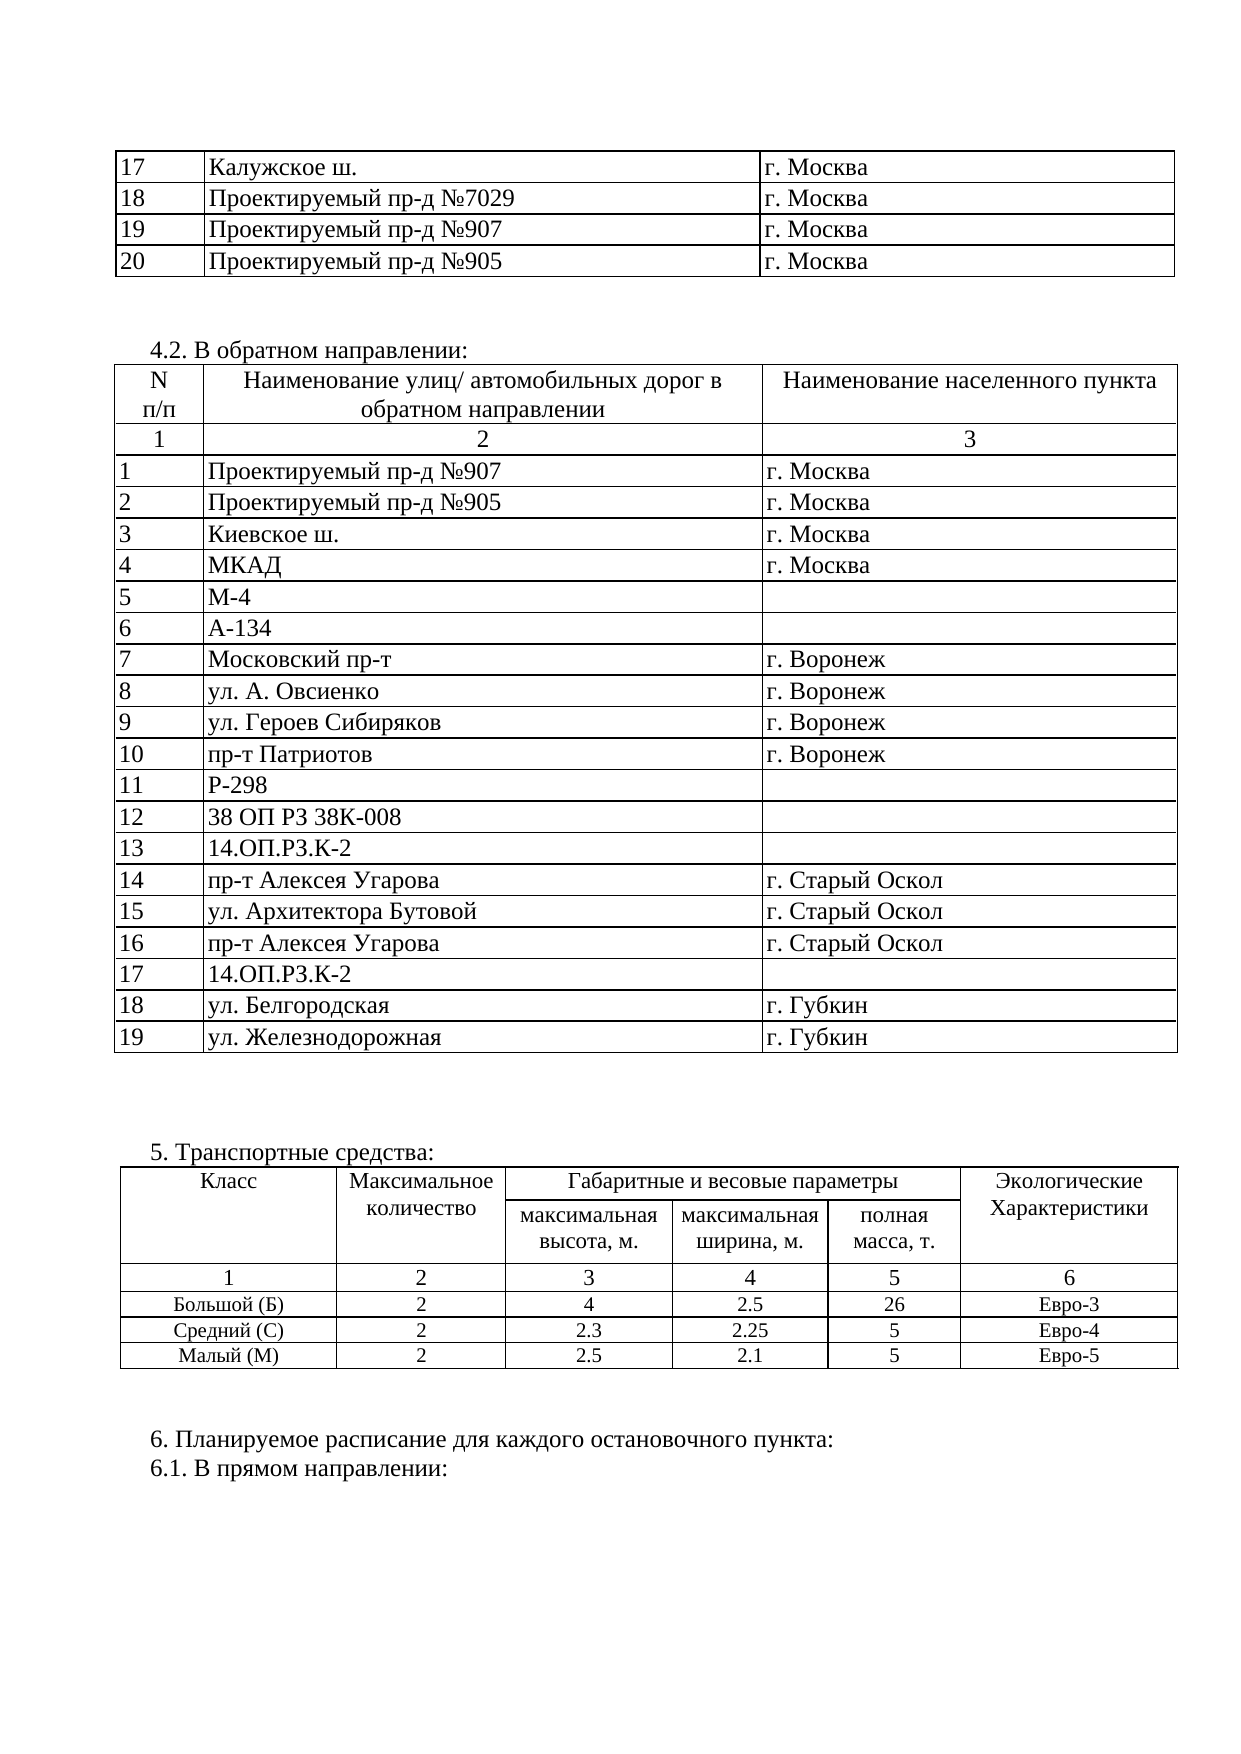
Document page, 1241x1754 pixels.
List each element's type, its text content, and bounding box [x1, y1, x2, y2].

table_cell М-4 [204, 582, 762, 611]
table_cell [763, 580, 1177, 611]
table_cell Малый (М) [121, 1343, 336, 1367]
table_cell 15 [115, 896, 203, 926]
table_cell 5 [829, 1343, 960, 1367]
table_cell 8 [115, 675, 203, 706]
table_cell максимальная ширина, м. [673, 1201, 827, 1263]
table_cell 13 [115, 833, 203, 863]
table_cell ул. А. Овсиенко [204, 676, 762, 706]
table_cell г. Москва [763, 549, 1177, 580]
table_cell 2.5 [506, 1343, 672, 1367]
table_cell 9 [115, 707, 203, 737]
table_cell 2.1 [673, 1343, 827, 1367]
table_cell пр-т Алексея Угарова [204, 865, 762, 894]
table_cell 5 [829, 1264, 960, 1291]
table_cell 18 [117, 183, 204, 213]
table_cell пр-т Патриотов [204, 739, 762, 769]
table_cell г. Москва [761, 246, 1174, 276]
table_cell 1 [121, 1264, 336, 1291]
table_cell 7 [115, 644, 203, 674]
table_cell г. Москва [763, 517, 1177, 548]
table_cell 2 [115, 487, 203, 517]
table_cell Проектируемый пр-д №905 [205, 246, 759, 276]
table_cell Проектируемый пр-д №907 [205, 215, 759, 244]
table_cell Калужское ш. [205, 152, 759, 181]
table_cell 2 [337, 1318, 505, 1342]
table_cell 17 [117, 152, 204, 181]
text 5. Транспортные средства: [150, 1137, 1090, 1166]
table_cell 14 [115, 864, 203, 894]
table_cell ул. Героев Сибиряков [204, 707, 762, 737]
table_cell Московский пр-т [204, 645, 762, 674]
table_cell г. Москва [763, 454, 1177, 486]
table_header Наименование улиц/ автомобильных дорог в обратном направлении [204, 365, 762, 423]
table_cell максимальная высота, м. [506, 1201, 672, 1263]
table_cell г. Москва [761, 152, 1174, 181]
table_cell г. Москва [761, 183, 1174, 213]
table_cell Проектируемый пр-д №905 [204, 487, 762, 517]
table_cell А-134 [204, 613, 762, 643]
table_cell г. Губкин [763, 1020, 1177, 1052]
table_cell 20 [117, 246, 204, 276]
table_header Максимальное количество [337, 1168, 505, 1263]
table_header Класс [121, 1168, 336, 1263]
table_cell 2 [337, 1343, 505, 1367]
table_cell [763, 611, 1177, 643]
table_cell 17 [115, 959, 203, 989]
table_cell полная масса, т. [829, 1201, 960, 1263]
table_cell Киевское ш. [204, 519, 762, 548]
table_cell г. Губкин [763, 989, 1177, 1020]
table_cell 4 [673, 1264, 827, 1291]
table_cell [763, 800, 1177, 832]
table_cell Р-298 [204, 770, 762, 800]
table_cell ул. Железнодорожная [204, 1022, 762, 1052]
table_cell 26 [829, 1292, 960, 1316]
table_cell Большой (Б) [121, 1292, 336, 1316]
table_cell Средний (С) [121, 1318, 336, 1342]
table_cell 2 [337, 1264, 505, 1291]
table_cell 19 [115, 1021, 203, 1052]
table_cell г. Воронеж [763, 737, 1177, 769]
table_cell 19 [117, 215, 204, 244]
table_cell 2 [337, 1292, 505, 1316]
table_cell 16 [115, 927, 203, 957]
table_cell 2.5 [673, 1292, 827, 1316]
table_cell г. Москва [763, 486, 1177, 517]
table_cell г. Москва [761, 215, 1174, 244]
table_cell г. Старый Оскол [763, 926, 1177, 957]
table_cell г. Старый Оскол [763, 863, 1177, 894]
table_cell 1 [115, 424, 203, 454]
table_cell 5 [115, 581, 203, 611]
table_cell 14.ОП.РЗ.К-2 [204, 959, 762, 989]
table_cell Евро-3 [961, 1292, 1177, 1316]
table_cell 3 [506, 1264, 672, 1291]
table_cell 3 [763, 423, 1177, 454]
table_cell 2.25 [673, 1318, 827, 1342]
table_header N п/п [115, 365, 203, 423]
table_cell 4 [506, 1292, 672, 1316]
table_cell 38 ОП РЗ 38К-008 [204, 802, 762, 832]
table_cell [763, 769, 1177, 800]
table_cell 6 [961, 1264, 1177, 1291]
table_cell Евро-5 [961, 1343, 1177, 1367]
table_cell 1 [115, 455, 203, 486]
table_cell Евро-4 [961, 1318, 1177, 1342]
table_cell ул. Архитектора Бутовой [204, 896, 762, 926]
table_cell 2 [204, 424, 762, 454]
text 6. Планируемое расписание для каждого остановочного пункта: [150, 1424, 1090, 1453]
table_cell пр-т Алексея Угарова [204, 928, 762, 957]
table_cell 4 [115, 550, 203, 580]
table_cell [763, 832, 1177, 863]
table_cell МКАД [204, 550, 762, 580]
table_cell 12 [115, 801, 203, 832]
table_cell Проектируемый пр-д №7029 [205, 183, 759, 213]
table_cell 3 [115, 518, 203, 548]
table_header Наименование населенного пункта [763, 365, 1177, 423]
table_cell 10 [115, 738, 203, 769]
table_cell Проектируемый пр-д №907 [204, 456, 762, 486]
table_header Экологические Характеристики [961, 1168, 1177, 1263]
table_cell ул. Белгородская [204, 991, 762, 1020]
table_cell г. Старый Оскол [763, 895, 1177, 926]
table_cell г. Воронеж [763, 674, 1177, 706]
table_cell 14.ОП.РЗ.К-2 [204, 833, 762, 863]
table_cell 2.3 [506, 1318, 672, 1342]
table_cell г. Воронеж [763, 706, 1177, 737]
table_header Габаритные и весовые параметры [506, 1168, 960, 1199]
table_cell 6 [115, 613, 203, 643]
table_cell 5 [829, 1318, 960, 1342]
table_cell [763, 958, 1177, 989]
table_cell 11 [115, 770, 203, 800]
table_cell 18 [115, 990, 203, 1020]
text 6.1. В прямом направлении: [150, 1453, 1090, 1482]
text 4.2. В обратном направлении: [150, 335, 1090, 364]
table_cell г. Воронеж [763, 643, 1177, 674]
